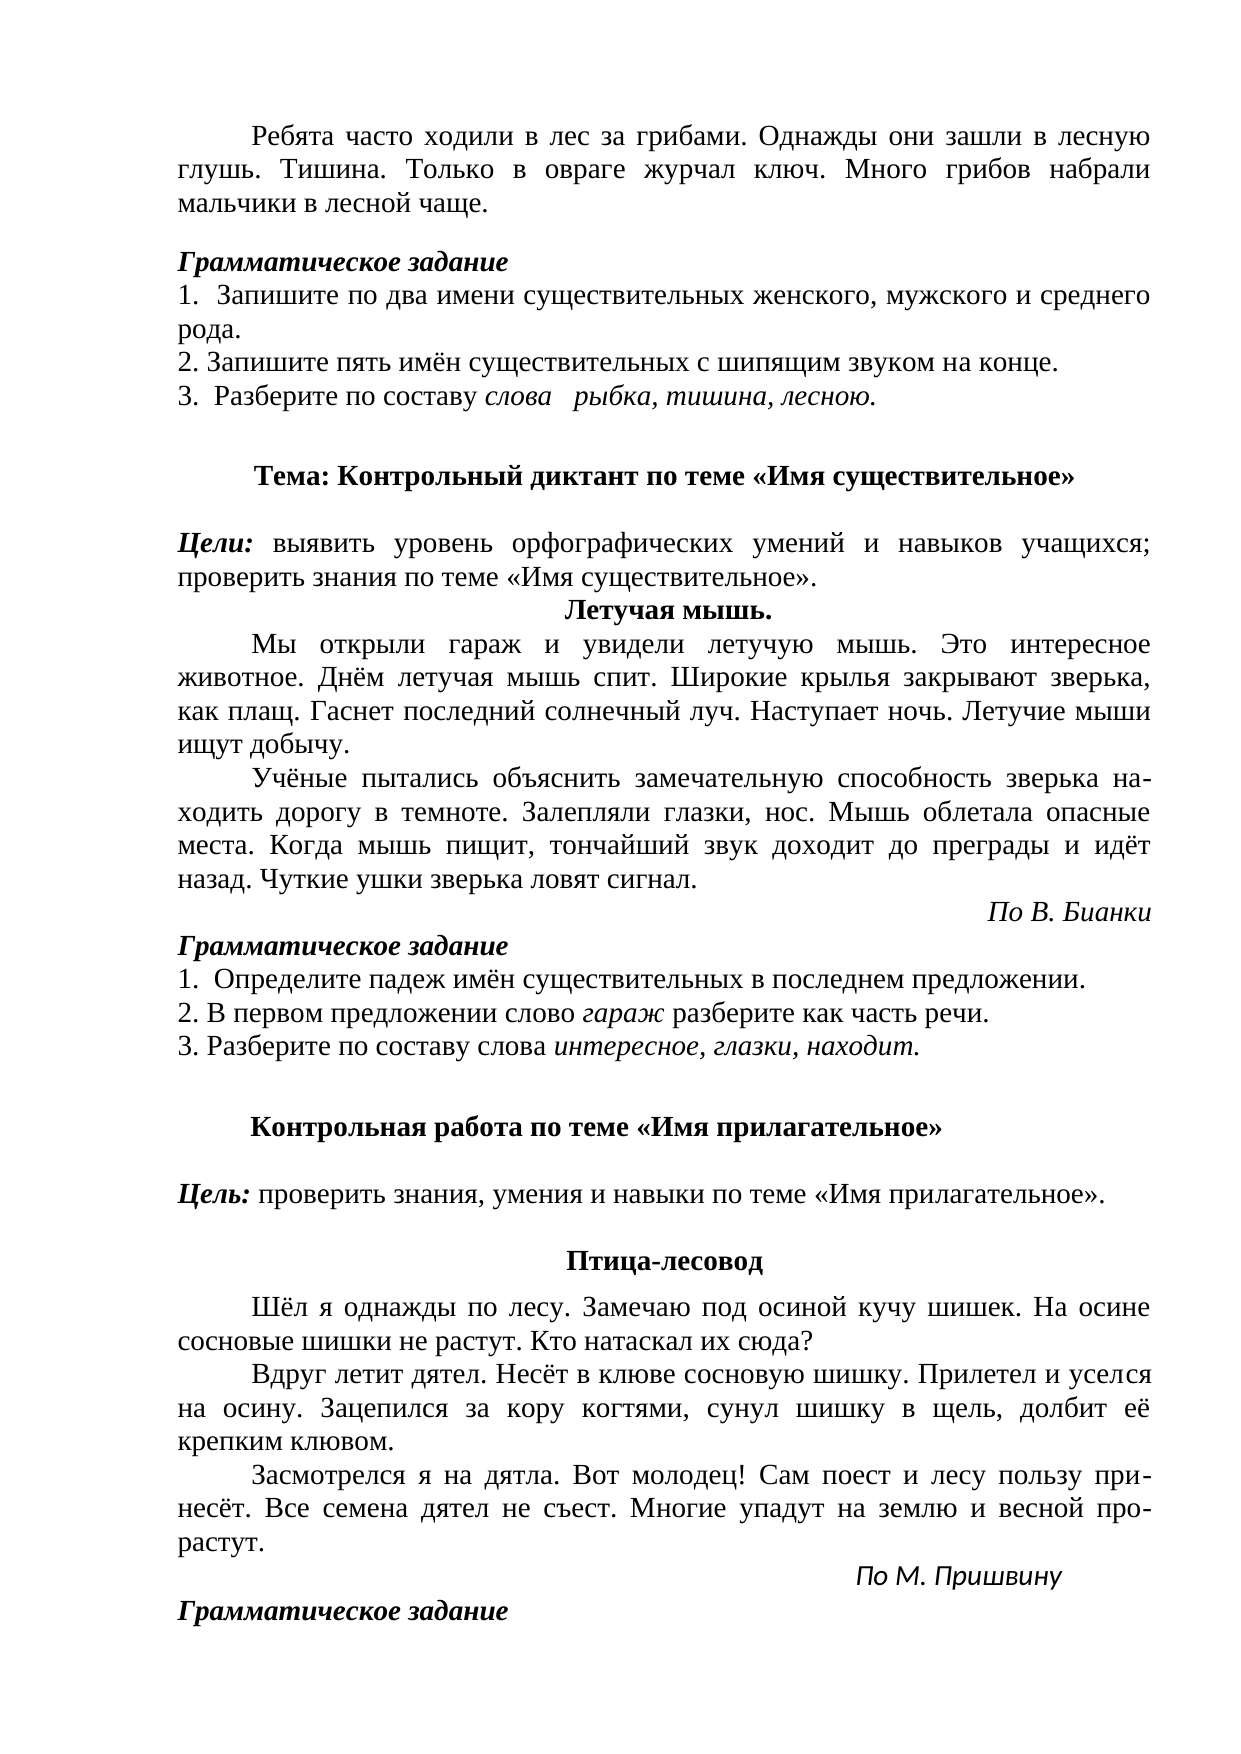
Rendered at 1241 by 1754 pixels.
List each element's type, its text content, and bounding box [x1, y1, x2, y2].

text Цель: проверить знания, умения и навыки по теме «Имя прилагательное». [177, 1176, 1152, 1209]
text Вдруг летит дятел. Несёт в клюве сосновую шишку. Прилетел и уселся на осину. Зацепился за кору когтями, сунул шишку в щель, долбит её крепким клювом. [177, 1356, 1152, 1457]
text Контрольная работа по теме «Имя прилагательное» [177, 1109, 1152, 1142]
text 3. Разберите по составу слова интересное, глазки, находит. [177, 1028, 1152, 1062]
text Ребята часто ходили в лес за грибами. Однажды они зашли в лесную глушь. Тишина. Только в овраге журчал ключ. Много грибов набрали мальчики в лесной чаще. [177, 118, 1152, 219]
text Засмотрелся я на дятла. Вот молодец! Сам поест и лесу пользу принесёт. Все семена дятел не съест. Многие упадут на землю и весной прорастут. [177, 1457, 1152, 1557]
text Шёл я однажды по лесу. Замечаю под осиной кучу шишек. На осине сосновые шишки не растут. Кто натаскал их сюда? [177, 1289, 1152, 1356]
text 1. Запишите по два имени существительных женского, мужского и среднего рода. [177, 277, 1152, 344]
text По В. Бианки [177, 894, 1152, 928]
text Грамматическое задание [177, 928, 1152, 961]
text Грамматическое задание [177, 244, 1152, 277]
text По М. Пришвину [177, 1557, 1152, 1593]
text Летучая мышь. [177, 592, 1152, 626]
text Птица-лесовод [177, 1243, 1152, 1277]
text 2. Запишите пять имён существительных с шипящим звуком нa конце. [177, 344, 1152, 378]
text Цели: выявить уровень орфографических умений и навыков учащихся; проверить знания по теме «Имя существительное». [177, 525, 1152, 592]
text Мы открыли гараж и увидели летучую мышь. Это интересное животное. Днём летучая мышь спит. Широкие крылья закрывают зверька, как плащ. Гаснет последний солнечный луч. Наступает ночь. Летучие мыши ищут добычу. [177, 626, 1152, 760]
text Грамматическое задание [177, 1593, 1152, 1627]
text 1. Определите падеж имён существительных в последнем предложении. [177, 961, 1152, 995]
text 3. Разберите по составу слова рыбка, тишина, лесною. [177, 378, 1152, 411]
text Тема: Контрольный диктант по теме «Имя существительное» [177, 458, 1152, 492]
text Учёные пытались объяснить замечательную способность зверька находить дорогу в темноте. Залепляли глазки, нос. Мышь облетала опасные места. Когда мышь пищит, тончайший звук доходит до преграды и идёт назад. Чуткие ушки зверька ловят сигнал. [177, 760, 1152, 894]
text 2. В первом предложении слово гараж разберите как часть речи. [177, 995, 1152, 1028]
